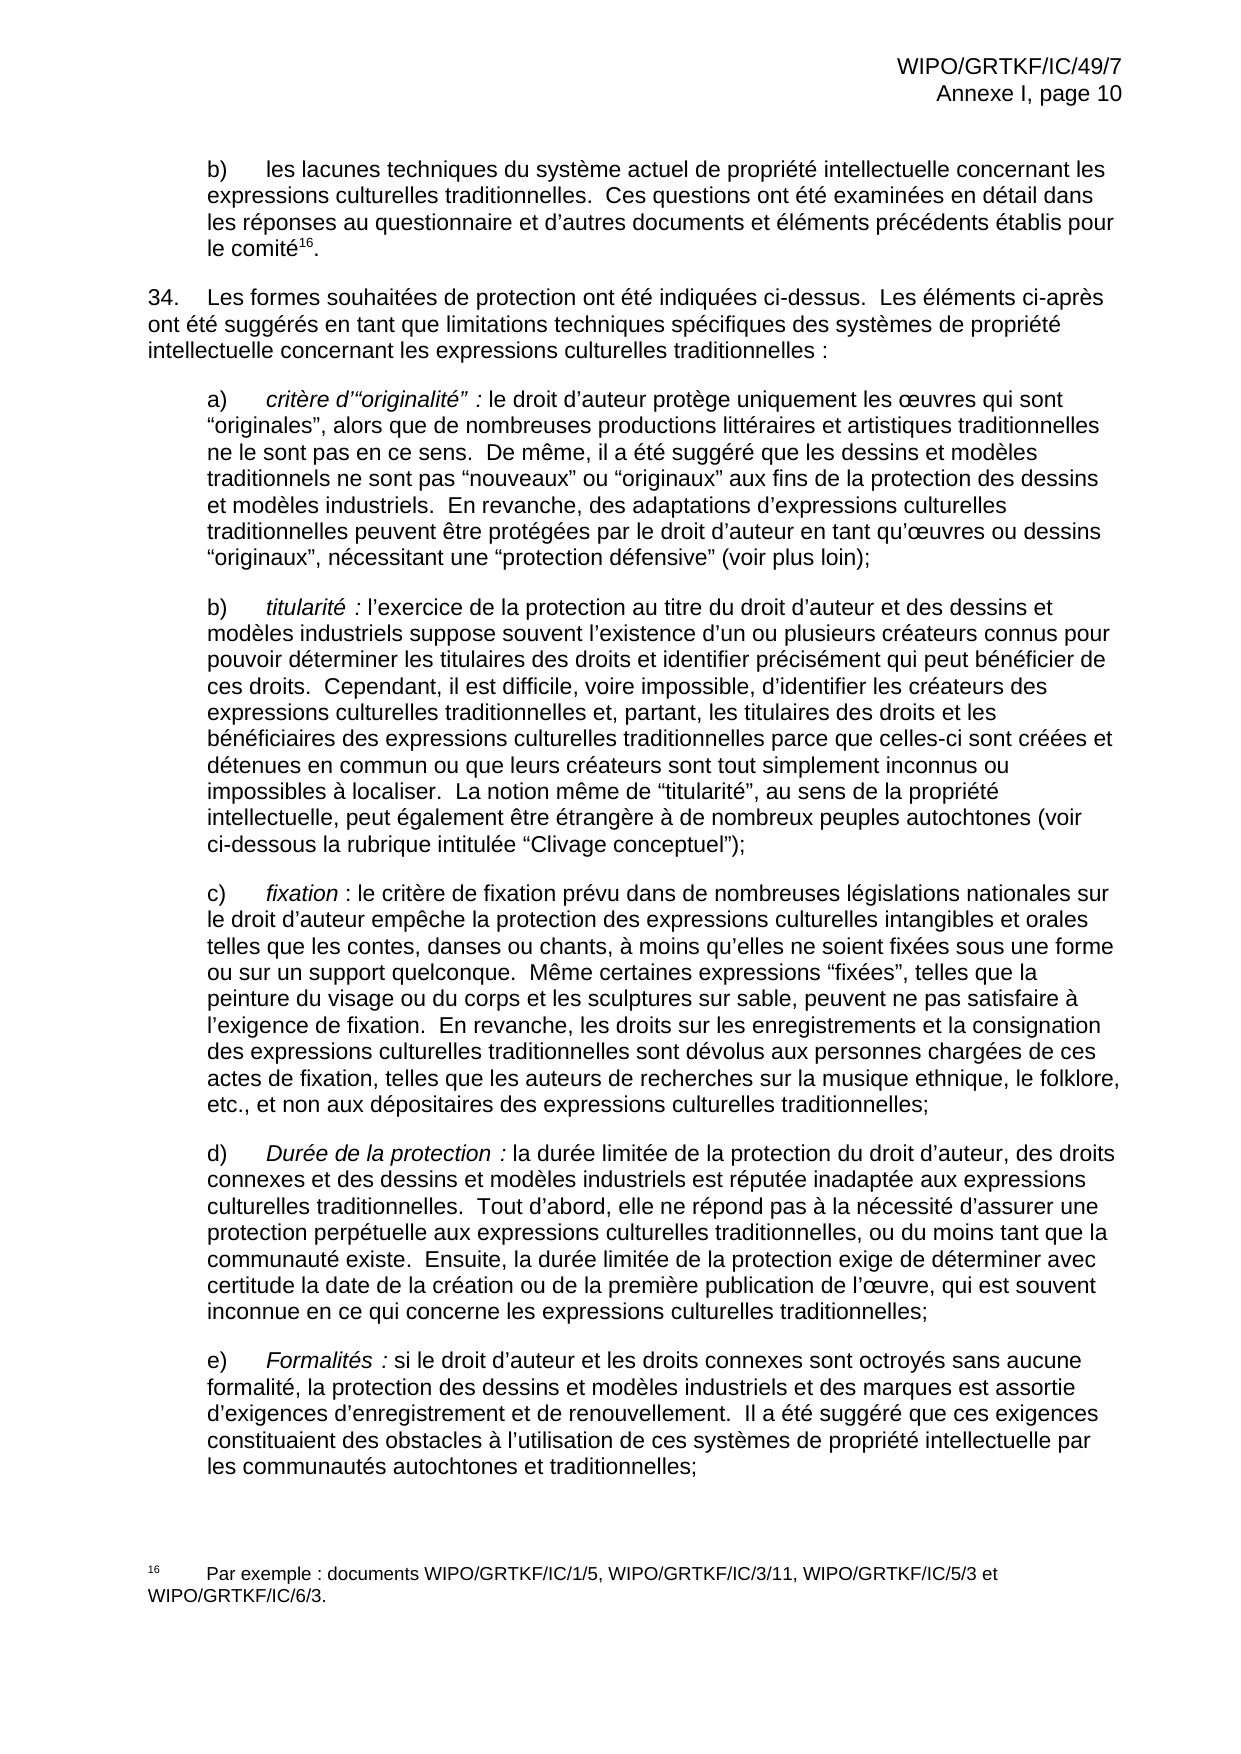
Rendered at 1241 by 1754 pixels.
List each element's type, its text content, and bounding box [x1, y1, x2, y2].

list critère d’“originalité” : le droit d’auteur protège uniquement les œuvres qui sont “originales”, alors que de nombreuses productions littéraires et artistiques traditionnelles ne le sont pas en ce sens. De même, il a été suggéré que les dessins et modèles traditionnels ne sont pas “nouveaux” ou “originaux” aux fins de la protection des dessins et modèles industriels. En revanche, des adaptations d’expressions culturelles traditionnelles peuvent être protégées par le droit d’auteur en tant qu’œuvres ou dessins “originaux”, nécessitant une “protection défensive” (voir plus loin); [207, 386, 1122, 571]
list les lacunes techniques du système actuel de propriété intellectuelle concernant les expressions culturelles traditionnelles. Ces questions ont été examinées en détail dans les réponses au questionnaire et d’autres documents et éléments précédents établis pour le comité. [207, 156, 1122, 261]
list Formalités : si le droit d’auteur et les droits connexes sont octroyés sans aucune formalité, la protection des dessins et modèles industriels et des marques est assortie d’exigences d’enregistrement et de renouvellement. Il a été suggéré que ces exigences constituaient des obstacles à l’utilisation de ces systèmes de propriété intellectuelle par les communautés autochtones et traditionnelles; [207, 1347, 1122, 1479]
list titularité : l’exercice de la protection au titre du droit d’auteur et des dessins et modèles industriels suppose souvent l’existence d’un ou plusieurs créateurs connus pour pouvoir déterminer les titulaires des droits et identifier précisément qui peut bénéficier de ces droits. Cependant, il est difficile, voire impossible, d’identifier les créateurs des expressions culturelles traditionnelles et, partant, les titulaires des droits et les bénéficiaires des expressions culturelles traditionnelles parce que celles-ci sont créées et détenues en commun ou que leurs créateurs sont tout simplement inconnus ou impossibles à localiser. La notion même de “titularité”, au sens de la propriété intellectuelle, peut également être étrangère à de nombreux peuples autochtones (voir ci-dessous la rubrique intitulée “Clivage conceptuel”); [207, 593, 1122, 857]
list Durée de la protection : la durée limitée de la protection du droit d’auteur, des droits connexes et des dessins et modèles industriels est réputée inadaptée aux expressions culturelles traditionnelles. Tout d’abord, elle ne répond pas à la nécessité d’assurer une protection perpétuelle aux expressions culturelles traditionnelles, ou du moins tant que la communauté existe. Ensuite, la durée limitée de la protection exige de déterminer avec certitude la date de la création ou de la première publication de l’œuvre, qui est souvent inconnue en ce qui concerne les expressions culturelles traditionnelles; [207, 1140, 1122, 1324]
text Les formes souhaitées de protection ont été indiquées ci-dessus. Les éléments ci-après ont été suggérés en tant que limitations techniques spécifiques des systèmes de propriété intellectuelle concernant les expressions culturelles traditionnelles : [148, 284, 1122, 363]
list fixation : le critère de fixation prévu dans de nombreuses législations nationales sur le droit d’auteur empêche la protection des expressions culturelles intangibles et orales telles que les contes, danses ou chants, à moins qu’elles ne soient fixées sous une forme ou sur un support quelconque. Même certaines expressions “fixées”, telles que la peinture du visage ou du corps et les sculptures sur sable, peuvent ne pas satisfaire à l’exigence de fixation. En revanche, les droits sur les enregistrements et la consignation des expressions culturelles traditionnelles sont dévolus aux personnes chargées de ces actes de fixation, telles que les auteurs de recherches sur la musique ethnique, le folklore, etc., et non aux dépositaires des expressions culturelles traditionnelles; [207, 880, 1122, 1117]
